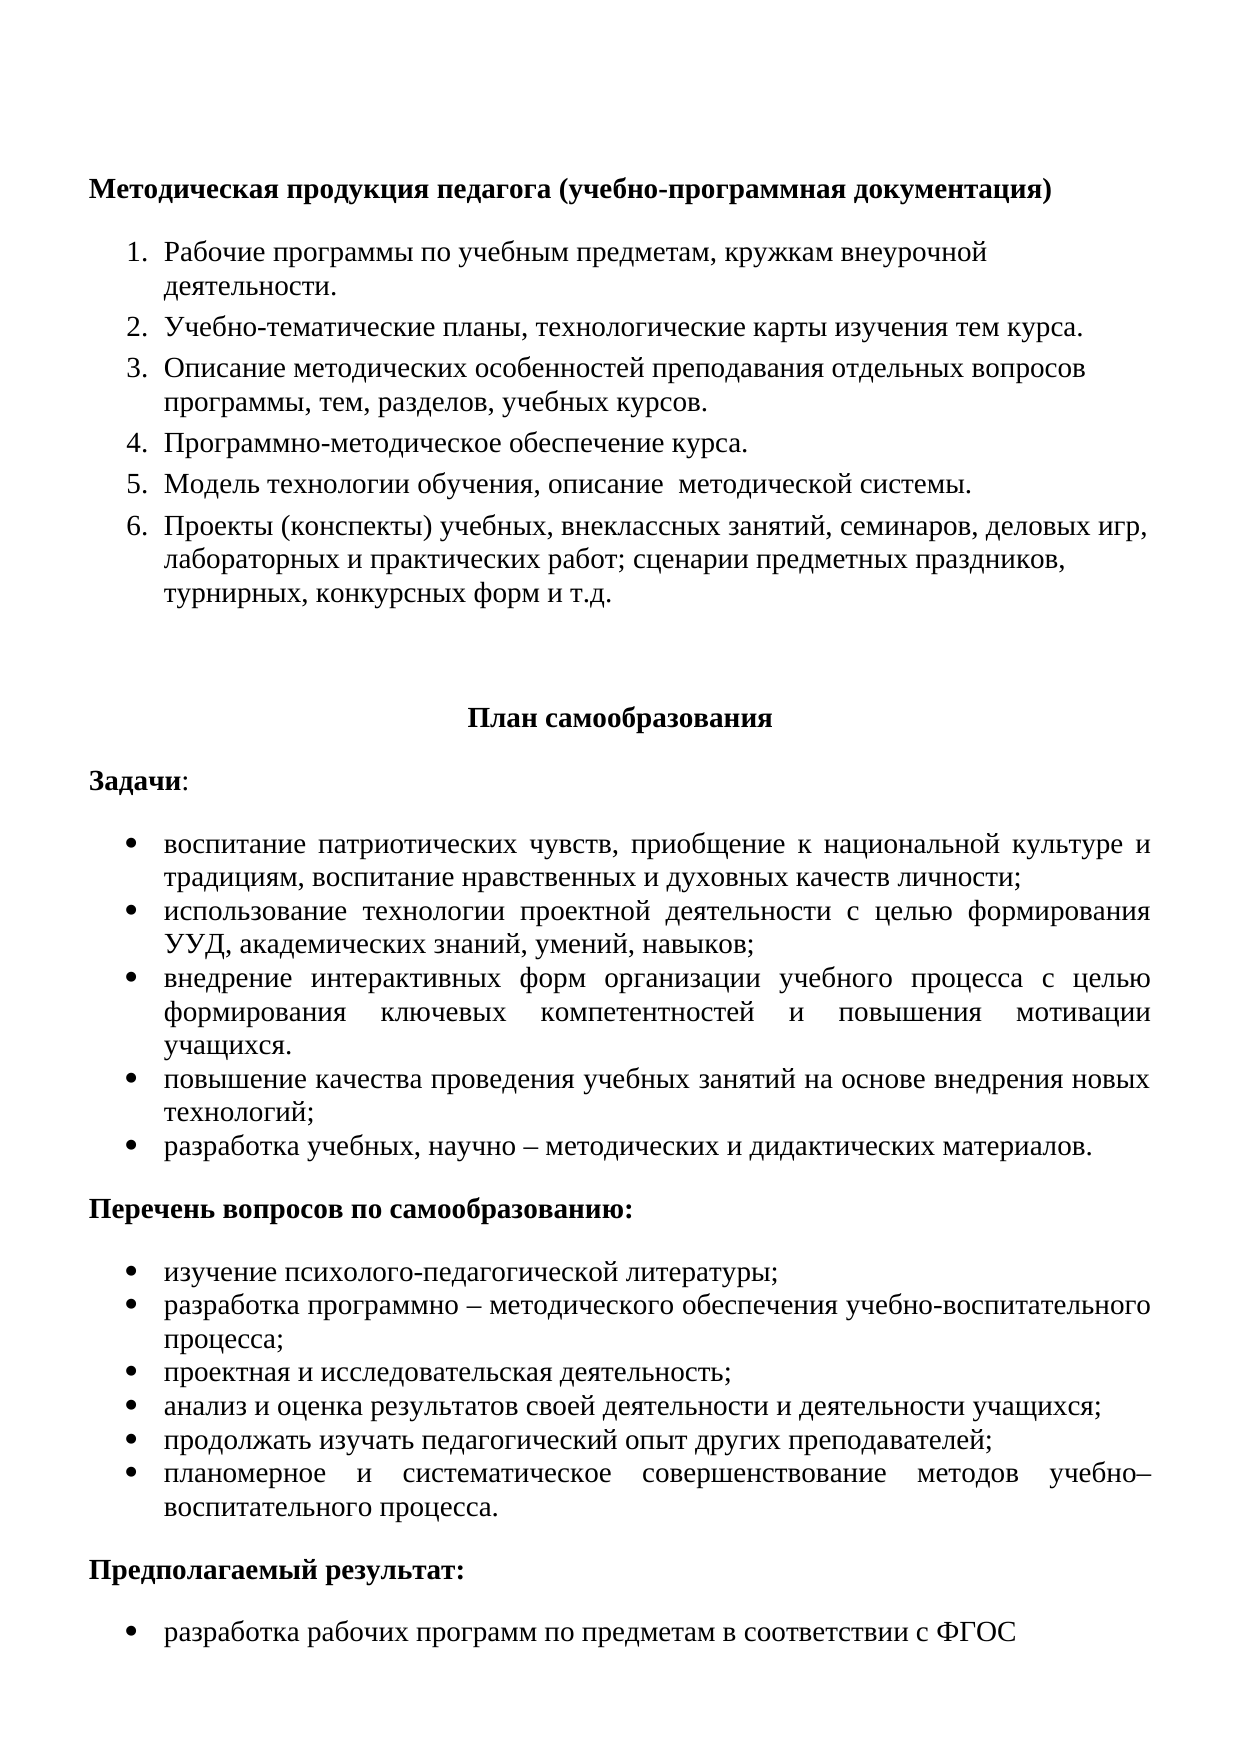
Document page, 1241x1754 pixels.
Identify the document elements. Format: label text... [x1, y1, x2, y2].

text Задачи: [89, 763, 1152, 797]
list Проекты (конспекты) учебных, внеклассных занятий, семинаров, деловых игр, лабораторных и практических работ; сценарии предметных праздников, турнирных, конкурсных форм и т.д. [126, 508, 1152, 608]
list проектная и исследовательская деятельность; [126, 1354, 1152, 1388]
list разработка рабочих программ по предметам в соответствии с ФГОС [126, 1614, 1152, 1648]
list разработка программно – методического обеспечения учебно-воспитательного процесса; [126, 1287, 1152, 1354]
list повышение качества проведения учебных занятий на основе внедрения новых технологий; [126, 1061, 1152, 1128]
list воспитание патриотических чувств, приобщение к национальной культуре и традициям, воспитание нравственных и духовных качеств личности; [126, 826, 1152, 893]
list анализ и оценка результатов своей деятельности и деятельности учащихся; [126, 1388, 1152, 1422]
list Модель технологии обучения, описание методической системы. [126, 467, 1152, 500]
text Предполагаемый результат: [89, 1552, 1152, 1585]
list разработка учебных, научно – методических и дидактических материалов. [126, 1128, 1152, 1162]
list Программно-методическое обеспечение курса. [126, 425, 1152, 459]
list Описание методических особенностей преподавания отдельных вопросов программы, тем, разделов, учебных курсов. [126, 350, 1152, 417]
list внедрение интерактивных форм организации учебного процесса с целью формирования ключевых компетентностей и повышения мотивации учащихся. [126, 960, 1152, 1061]
list использование технологии проектной деятельности с целью формирования УУД, академических знаний, умений, навыков; [126, 893, 1152, 960]
list планомерное и систематическое совершенствование методов учебно–воспитательного процесса. [126, 1455, 1152, 1523]
text План самообразования [89, 700, 1152, 734]
text Методическая продукция педагога (учебно-программная документация) [89, 171, 1152, 205]
text Перечень вопросов по самообразованию: [89, 1191, 1152, 1224]
list изучение психолого-педагогической литературы; [126, 1254, 1152, 1287]
list Учебно-тематические планы, технологические карты изучения тем курса. [126, 309, 1152, 342]
list Рабочие программы по учебным предметам, кружкам внеурочной деятельности. [126, 234, 1152, 301]
list продолжать изучать педагогический опыт других преподавателей; [126, 1422, 1152, 1455]
